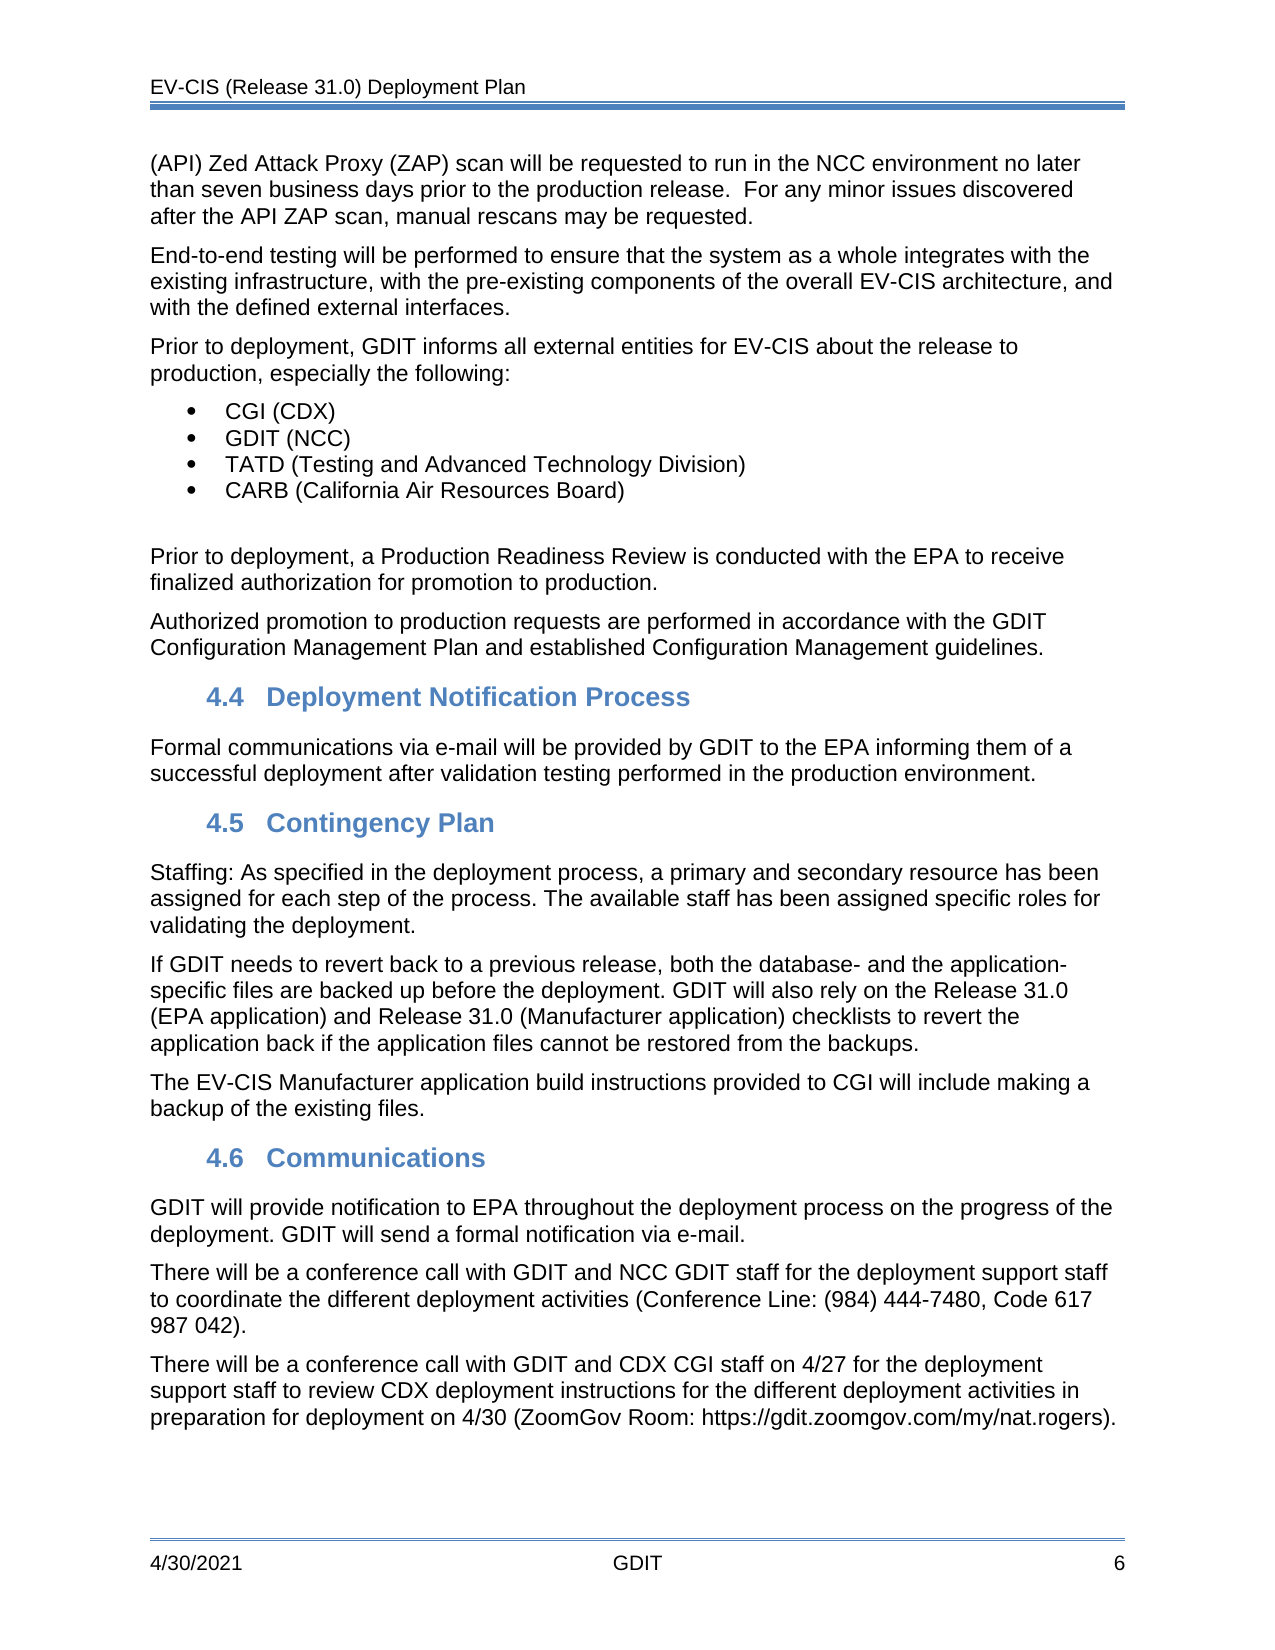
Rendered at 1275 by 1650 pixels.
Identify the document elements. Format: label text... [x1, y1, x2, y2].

text If GDIT needs to revert back to a previous release, both the database- and the application-specific files are backed up before the deployment. GDIT will also rely on the Release 31.0 (EPA application) and Release 31.0 (Manufacturer application) checklists to revert the application back if the application files cannot be restored from the backups. [150, 951, 1125, 1056]
text Staffing: As specified in the deployment process, a primary and secondary resource has been assigned for each step of the process. The available staff has been assigned specific roles for validating the deployment. [150, 859, 1125, 938]
list CARB (California Air Resources Board) [187, 477, 1125, 504]
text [150, 150, 1125, 229]
subtitle Deployment Notification Process [206, 681, 1125, 713]
list TATD (Testing and Advanced Technology Division) [187, 451, 1125, 477]
text There will be a conference call with GDIT and CDX CGI staff on 4/27 for the deployment support staff to review CDX deployment instructions for the different deployment activities in preparation for deployment on 4/30 (ZoomGov Room: https://gdit.zoomgov.com/my/nat.rogers). [150, 1351, 1125, 1430]
text The EV-CIS Manufacturer application build instructions provided to CGI will include making a backup of the existing files. [150, 1068, 1125, 1121]
text Prior to deployment, GDIT informs all external entities for EV-CIS about the release to production, especially the following: [150, 333, 1125, 386]
text There will be a conference call with GDIT and NCC GDIT staff for the deployment support staff to coordinate the different deployment activities (Conference Line: (984) 444-7480, Code 617 987 042). [150, 1259, 1125, 1338]
subtitle Contingency Plan [206, 807, 1125, 838]
text End-to-end testing will be performed to ensure that the system as a whole integrates with the existing infrastructure, with the pre-existing components of the overall EV-CIS architecture, and with the defined external interfaces. [150, 242, 1125, 321]
text Formal communications via e-mail will be provided by GDIT to the EPA informing them of a successful deployment after validation testing performed in the production environment. [150, 733, 1125, 786]
text Authorized promotion to production requests are performed in accordance with the GDIT Configuration Management Plan and established Configuration Management guidelines. [150, 608, 1125, 661]
list GDIT (NCC) [187, 425, 1125, 451]
text Prior to deployment, a Production Readiness Review is conducted with the EPA to receive finalized authorization for promotion to production. [150, 543, 1125, 595]
list CGI (CDX) [187, 398, 1125, 425]
subtitle Communications [206, 1142, 1125, 1173]
text GDIT will provide notification to EPA throughout the deployment process on the progress of the deployment. GDIT will send a formal notification via e-mail. [150, 1194, 1125, 1247]
